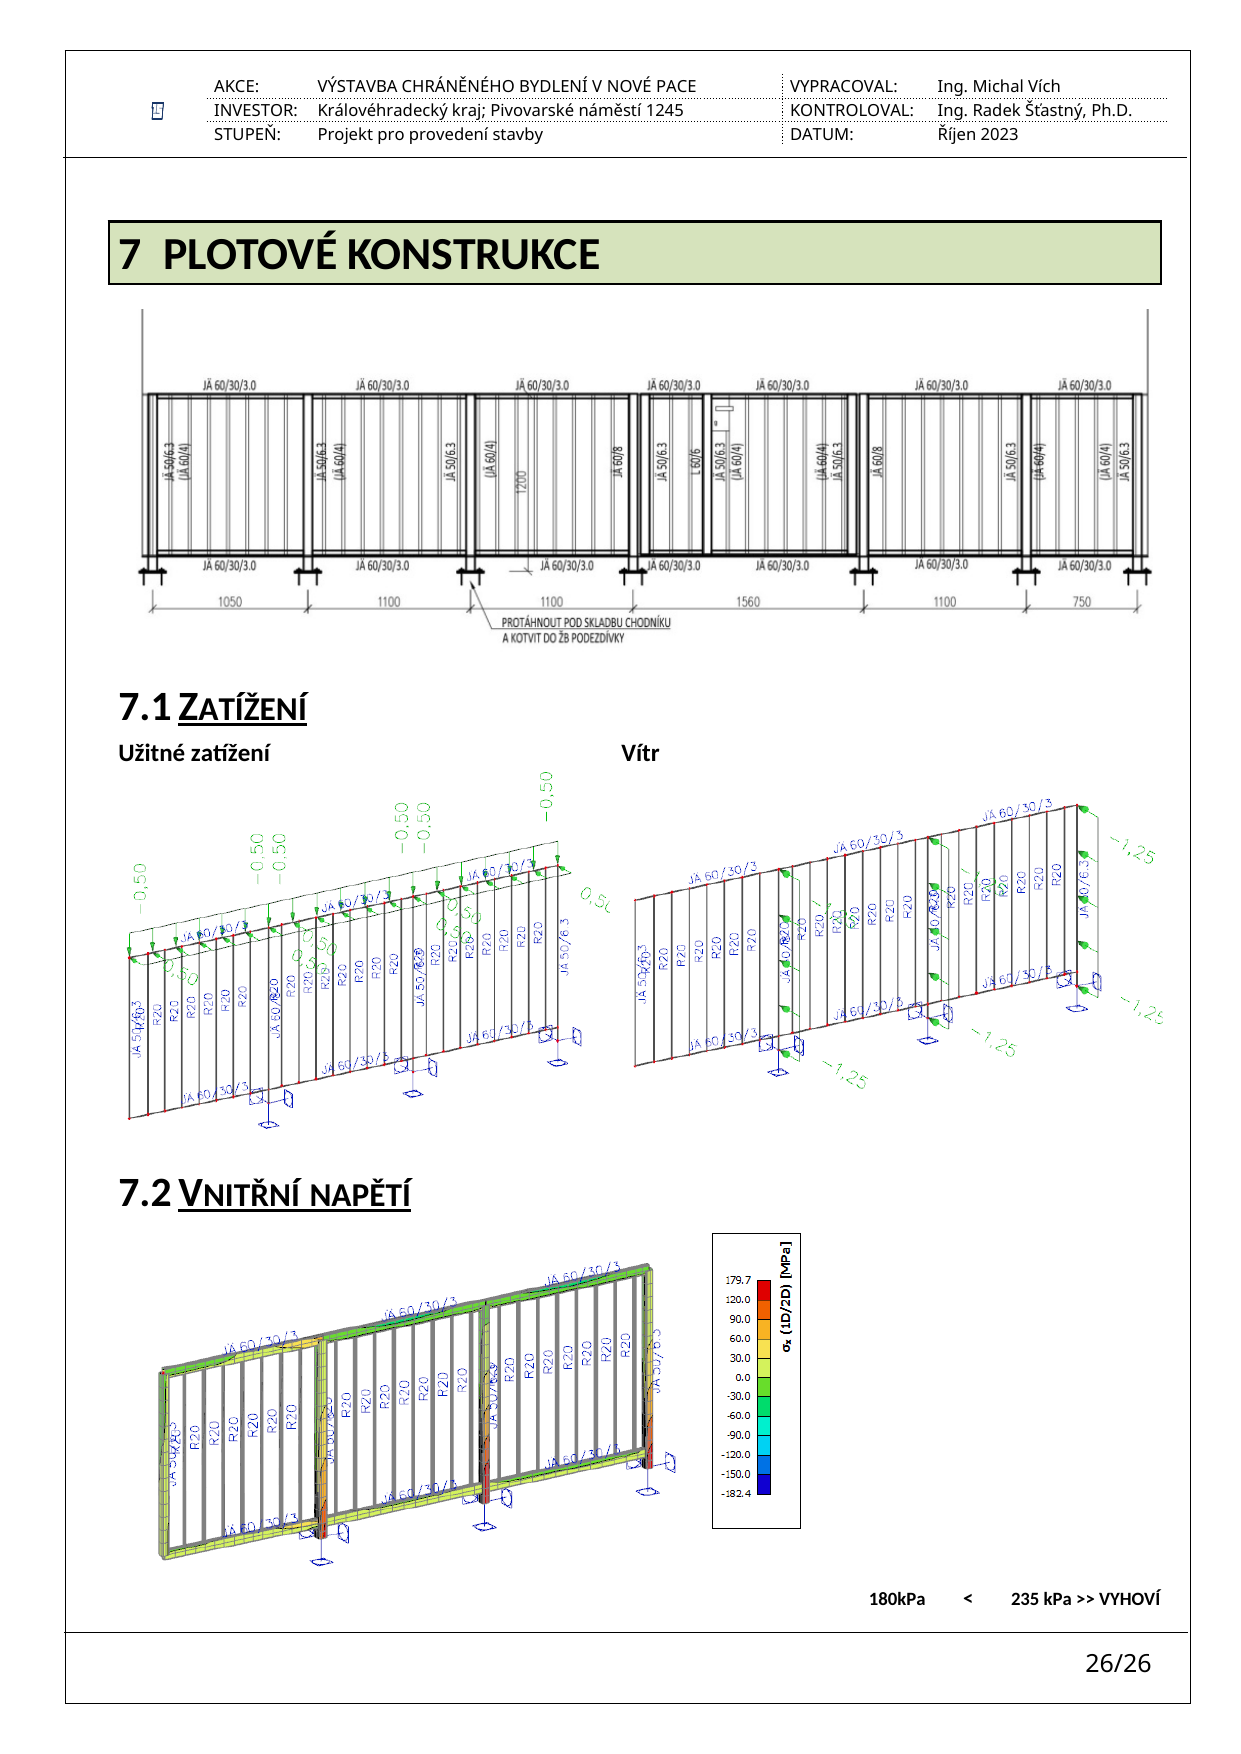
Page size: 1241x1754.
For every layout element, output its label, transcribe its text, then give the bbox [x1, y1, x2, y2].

picture [621, 767, 1163, 1112]
table_header < [933, 1571, 1003, 1626]
subtitle Vnitřní napětí [118, 1166, 1152, 1217]
picture [118, 1223, 817, 1571]
picture [118, 309, 1175, 655]
picture [118, 767, 610, 1141]
table_header Vítr [610, 737, 1163, 1141]
subtitle PLOTOVÉ KONSTRUKCE [110, 223, 1160, 283]
table_header 180kPa [829, 1571, 933, 1626]
table_header Užitné zatížení [107, 737, 610, 1141]
subtitle Zatížení [118, 680, 1152, 731]
table_header 235 kPa >> VYHOVÍ [1004, 1571, 1176, 1626]
